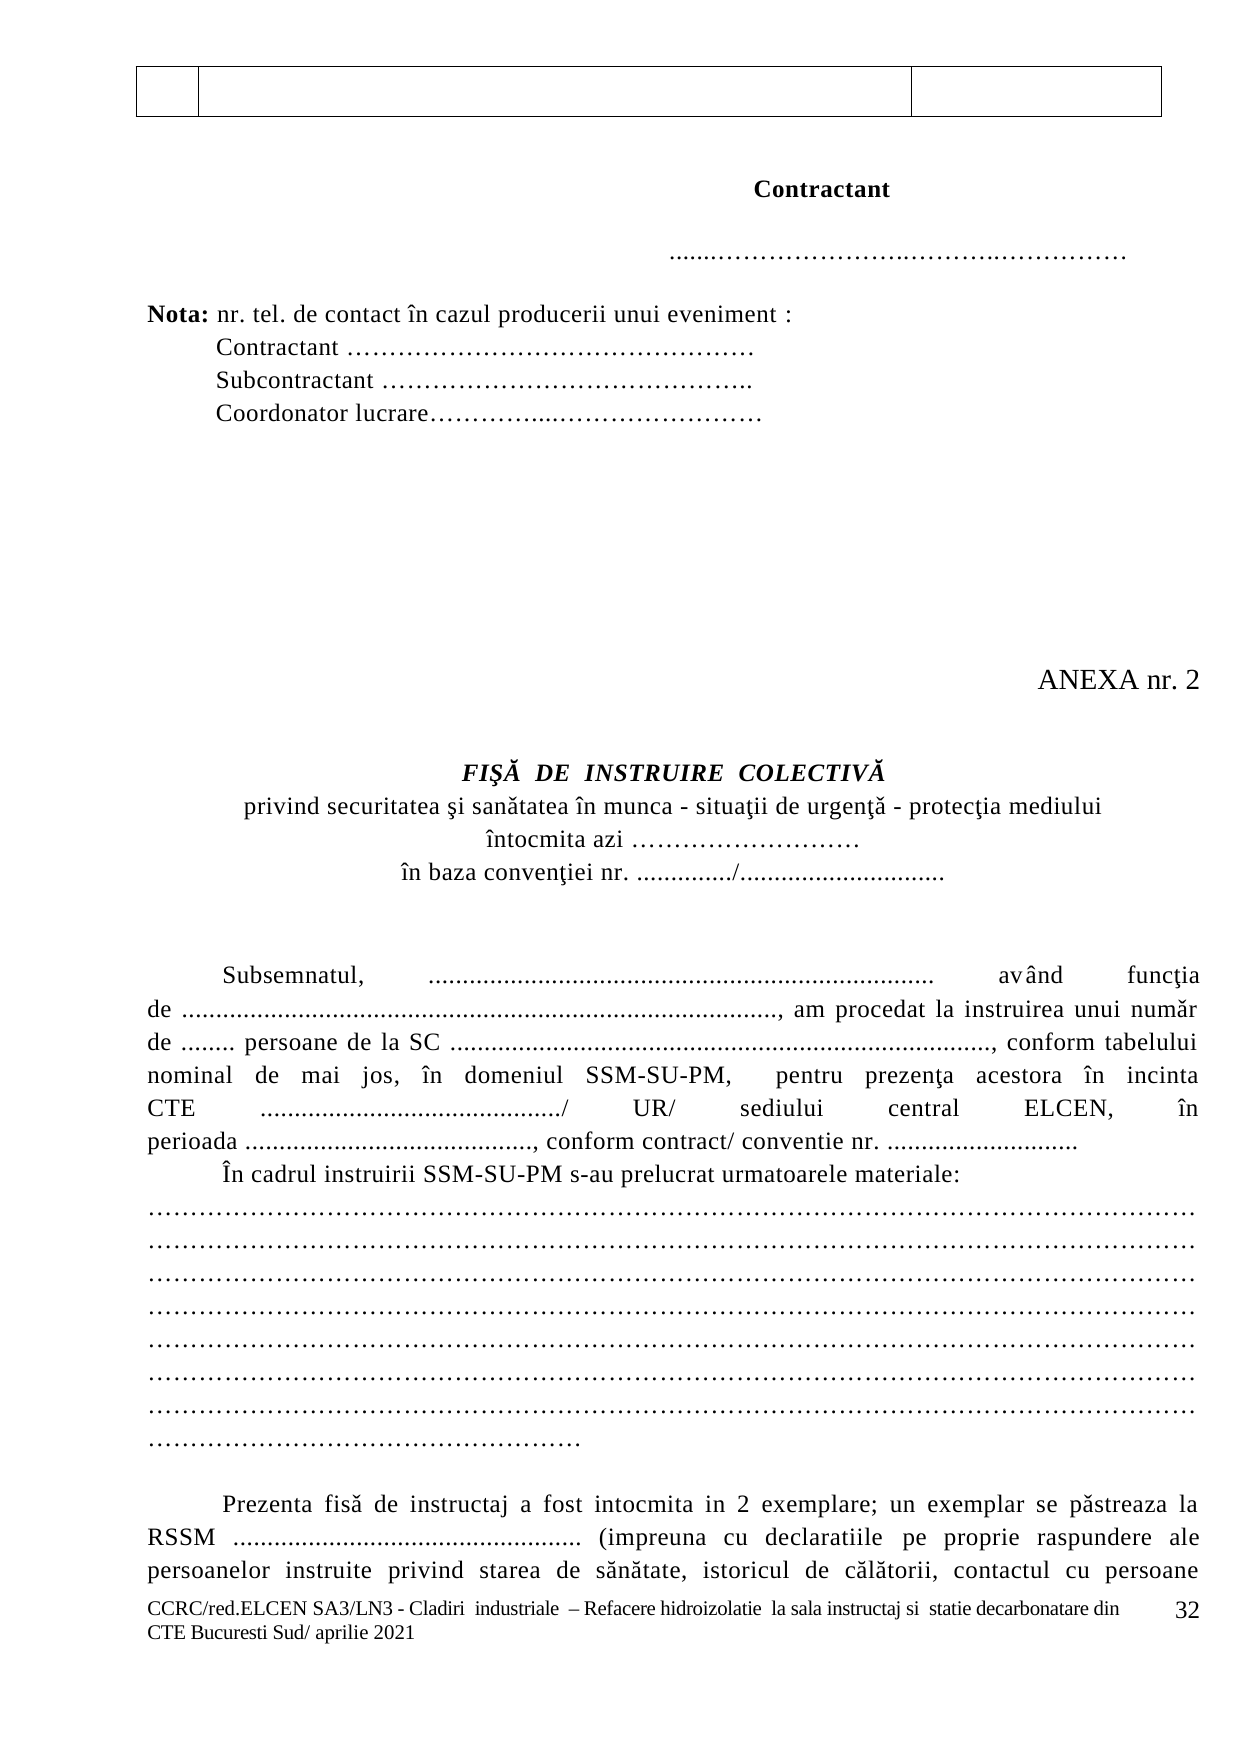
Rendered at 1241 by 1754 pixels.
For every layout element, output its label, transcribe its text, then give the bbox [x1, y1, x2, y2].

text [147, 1489, 1200, 1584]
text în baza convenţiei nr. ............../.............................. [147, 857, 1200, 886]
text În cadrul instruirii SSM-SU-PM s-au prelucrat urmatoarele materiale: [147, 1159, 1200, 1187]
text privind securitatea şi sanǎtatea în munca - situaţii de urgenţǎ - protecţia mediului [147, 791, 1200, 819]
text Subcontractant …………………………………….. [147, 365, 1200, 393]
table_cell [137, 67, 198, 116]
text ANEXA nr. 2 [147, 662, 1200, 695]
text ………………………………………………………………………………………………………………………………………………………………………………………………………………………………………………………………………………………………………………………………………………………………………………………………………………………………………………………………………………………………………………………………………………………………………………………………………………………………………………………………………………………………………………………………………………………………………………………………………………………………………… [147, 1192, 1200, 1452]
table_cell [912, 67, 1161, 116]
text Contractant [147, 174, 1200, 203]
text întocmita azi ……………………… [147, 824, 1200, 852]
text Nota: nr. tel. de contact în cazul producerii unui eveniment : [147, 299, 1200, 327]
text Subsemnatul, .......................................................................... având funcţia de ......................................................................................., am procedat la instruirea unui numǎr de ........ persoane de la SC ..............................................................................., conform tabelului nominal de mai jos, în domeniul SSM-SU-PM, pentru prezenţa acestora în incinta CTE ............................................/ UR/ sediului central ELCEN, în perioada .........................................., conform contract/ conventie nr. ............................ [147, 961, 1200, 1154]
text .......…………………..………..…………… [597, 203, 1200, 265]
text Coordonator lucrare…………....…………………… [147, 398, 1200, 426]
table_cell [199, 67, 911, 116]
text FIŞĂ DE INSTRUIRE COLECTIVĂ [147, 758, 1200, 786]
text Contractant ………………………………………… [147, 332, 1200, 360]
